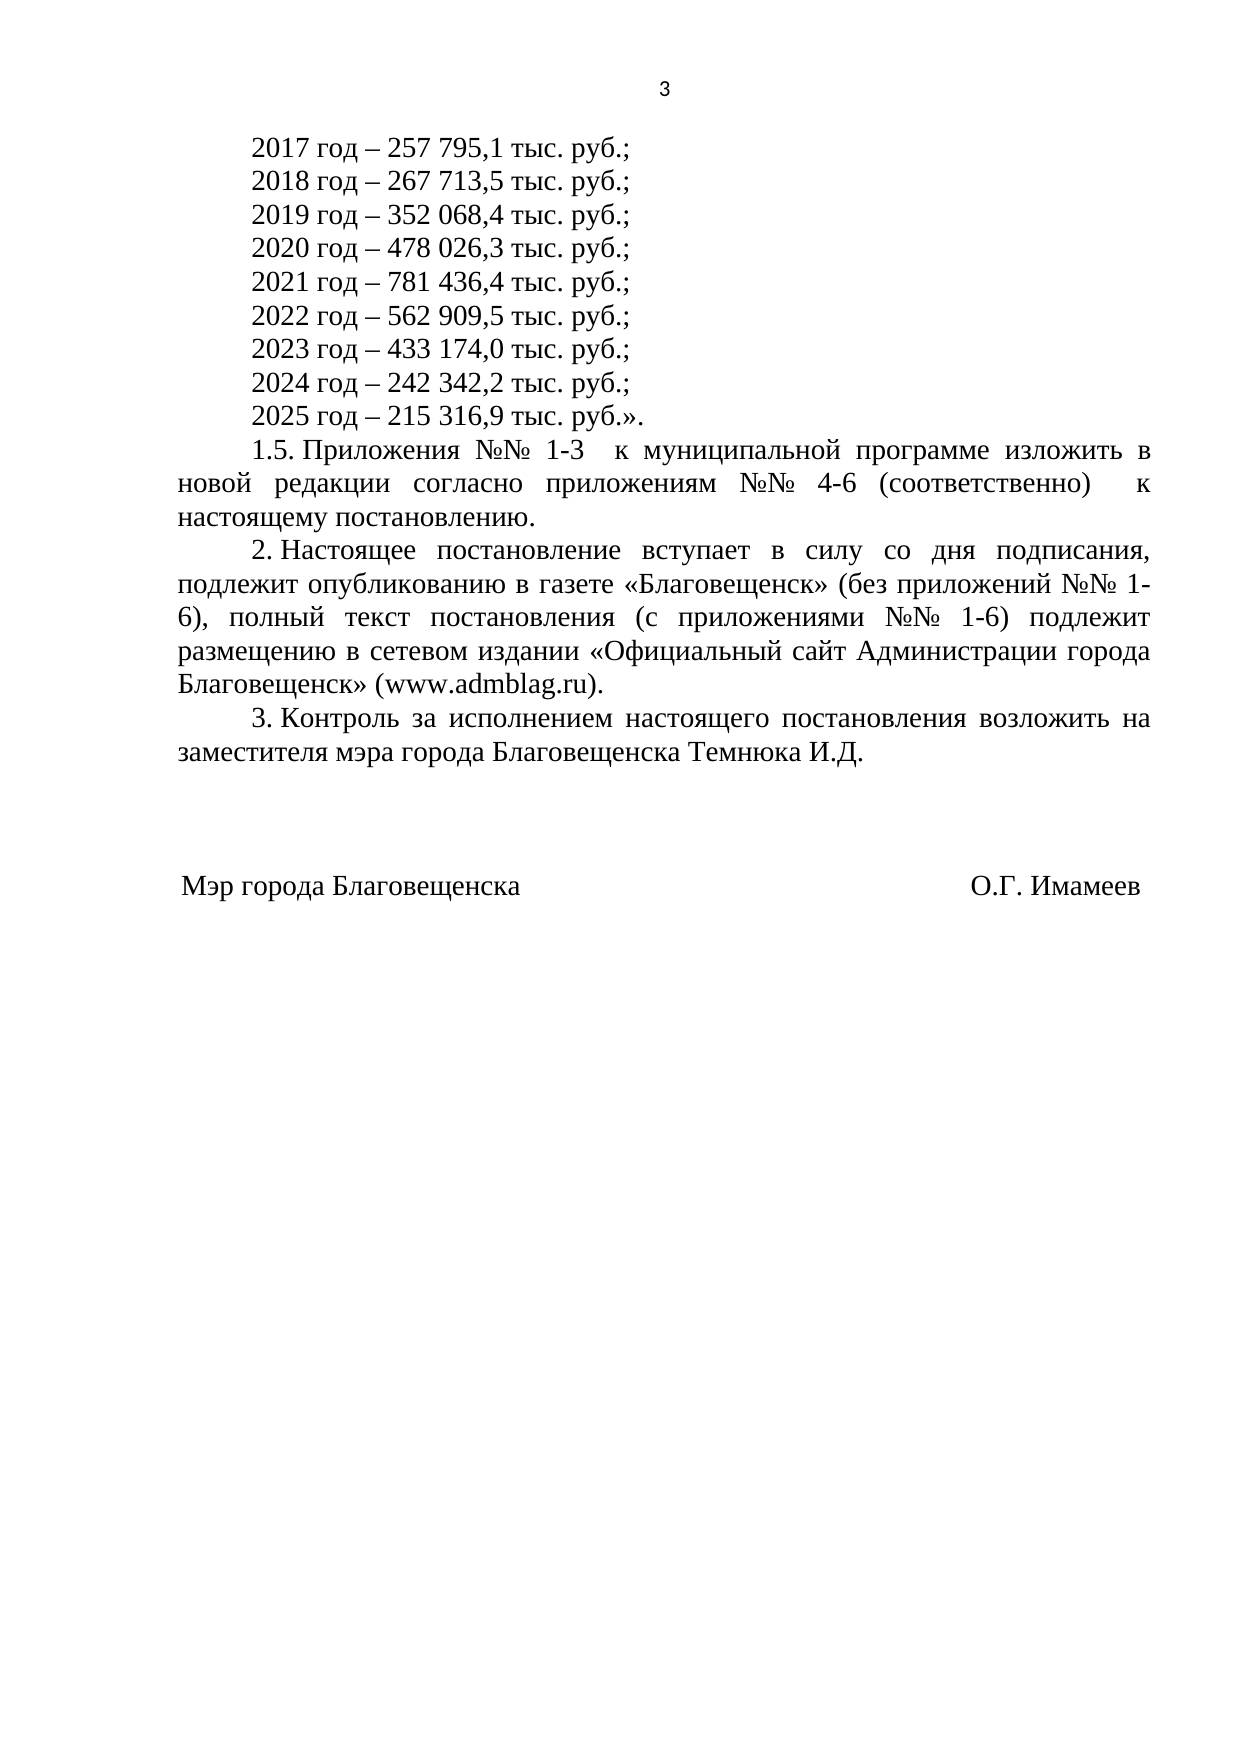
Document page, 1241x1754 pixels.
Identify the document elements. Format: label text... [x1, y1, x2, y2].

table_header Мэр города Благовещенска [177, 868, 576, 901]
text 2018 год – 267 713,5 тыс. руб.; [177, 163, 1152, 197]
table_header О.Г. Имамеев [576, 868, 1152, 901]
text 2025 год – 215 316,9 тыс. руб.». [177, 398, 1152, 432]
text 2. Настоящее постановление вступает в силу со дня подписания, подлежит опубликованию в газете «Благовещенск» (без приложений №№ 1-6), полный текст постановления (с приложениями №№ 1-6) подлежит размещению в сетевом издании «Официальный сайт Администрации города Благовещенск» (www.admblag.ru). [177, 532, 1152, 700]
text 2022 год – 562 909,5 тыс. руб.; [177, 298, 1152, 331]
text 2020 год – 478 026,3 тыс. руб.; [177, 231, 1152, 264]
text 3. Контроль за исполнением настоящего постановления возложить на заместителя мэра города Благовещенска Темнюка И.Д. [177, 700, 1152, 767]
text 2024 год – 242 342,2 тыс. руб.; [177, 365, 1152, 398]
text 1.5. Приложения №№ 1-3 к муниципальной программе изложить в новой редакции согласно приложениям №№ 4-6 (соответственно) к настоящему постановлению. [177, 432, 1152, 532]
text 2019 год – 352 068,4 тыс. руб.; [177, 197, 1152, 231]
text 2021 год – 781 436,4 тыс. руб.; [177, 264, 1152, 298]
text 2023 год – 433 174,0 тыс. руб.; [177, 331, 1152, 365]
text 2017 год – 257 795,1 тыс. руб.; [177, 130, 1152, 163]
